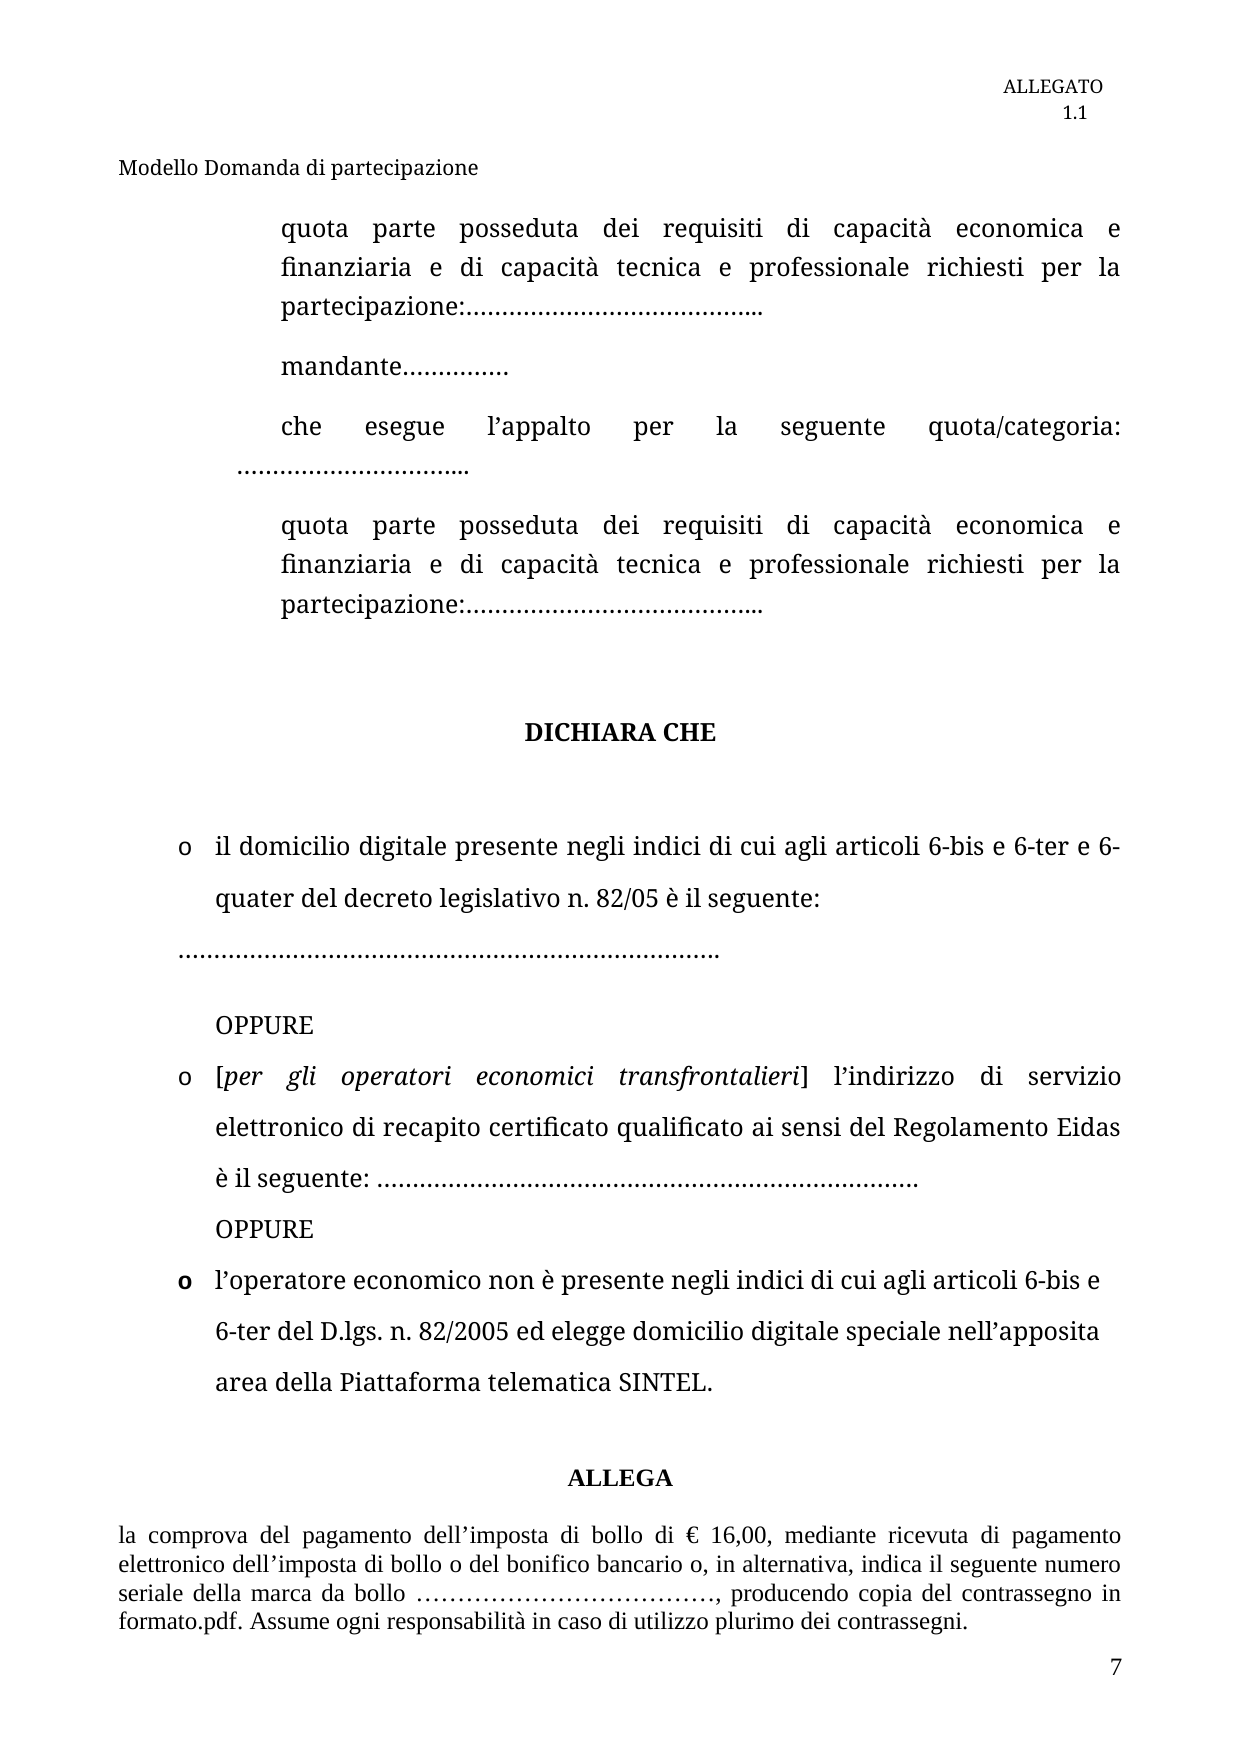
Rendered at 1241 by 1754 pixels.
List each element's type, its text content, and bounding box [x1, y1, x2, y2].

list OPPURE [215, 1212, 1122, 1246]
text che esegue l’appalto per la seguente quota/categoria:…………………………... [236, 409, 1122, 482]
text ALLEGA [118, 1463, 1122, 1491]
text la comprova del pagamento dell’imposta di bollo di € 16,00, mediante ricevuta di pagamento elettronico dell’imposta di bollo o del bonifico bancario o, in alternativa, indica il seguente numero seriale della marca da bollo ………………………………, producendo copia del contrassegno in formato.pdf. Assume ogni responsabilità in caso di utilizzo plurimo dei contrassegni. [118, 1520, 1122, 1635]
text mandante…………… [236, 349, 1122, 383]
list [per gli operatori economici transfrontalieri] l’indirizzo di servizio elettronico di recapito certificato qualificato ai sensi del Regolamento Eidas è il seguente: …………………………………………………………………. [177, 1058, 1122, 1195]
text …………………………………………………………………. [177, 931, 1122, 965]
list l’operatore economico non è presente negli indici di cui agli articoli 6-bis e 6-ter del D.lgs. n. 82/2005 ed elegge domicilio digitale speciale nell’apposita area della Piattaforma telematica SINTEL. [177, 1263, 1122, 1399]
list OPPURE [215, 1007, 1122, 1041]
text DICHIARA CHE [118, 714, 1122, 748]
list il domicilio digitale presente negli indici di cui agli articoli 6-bis e 6-ter e 6-quater del decreto legislativo n. 82/05 è il seguente: [177, 829, 1122, 914]
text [281, 210, 1122, 323]
